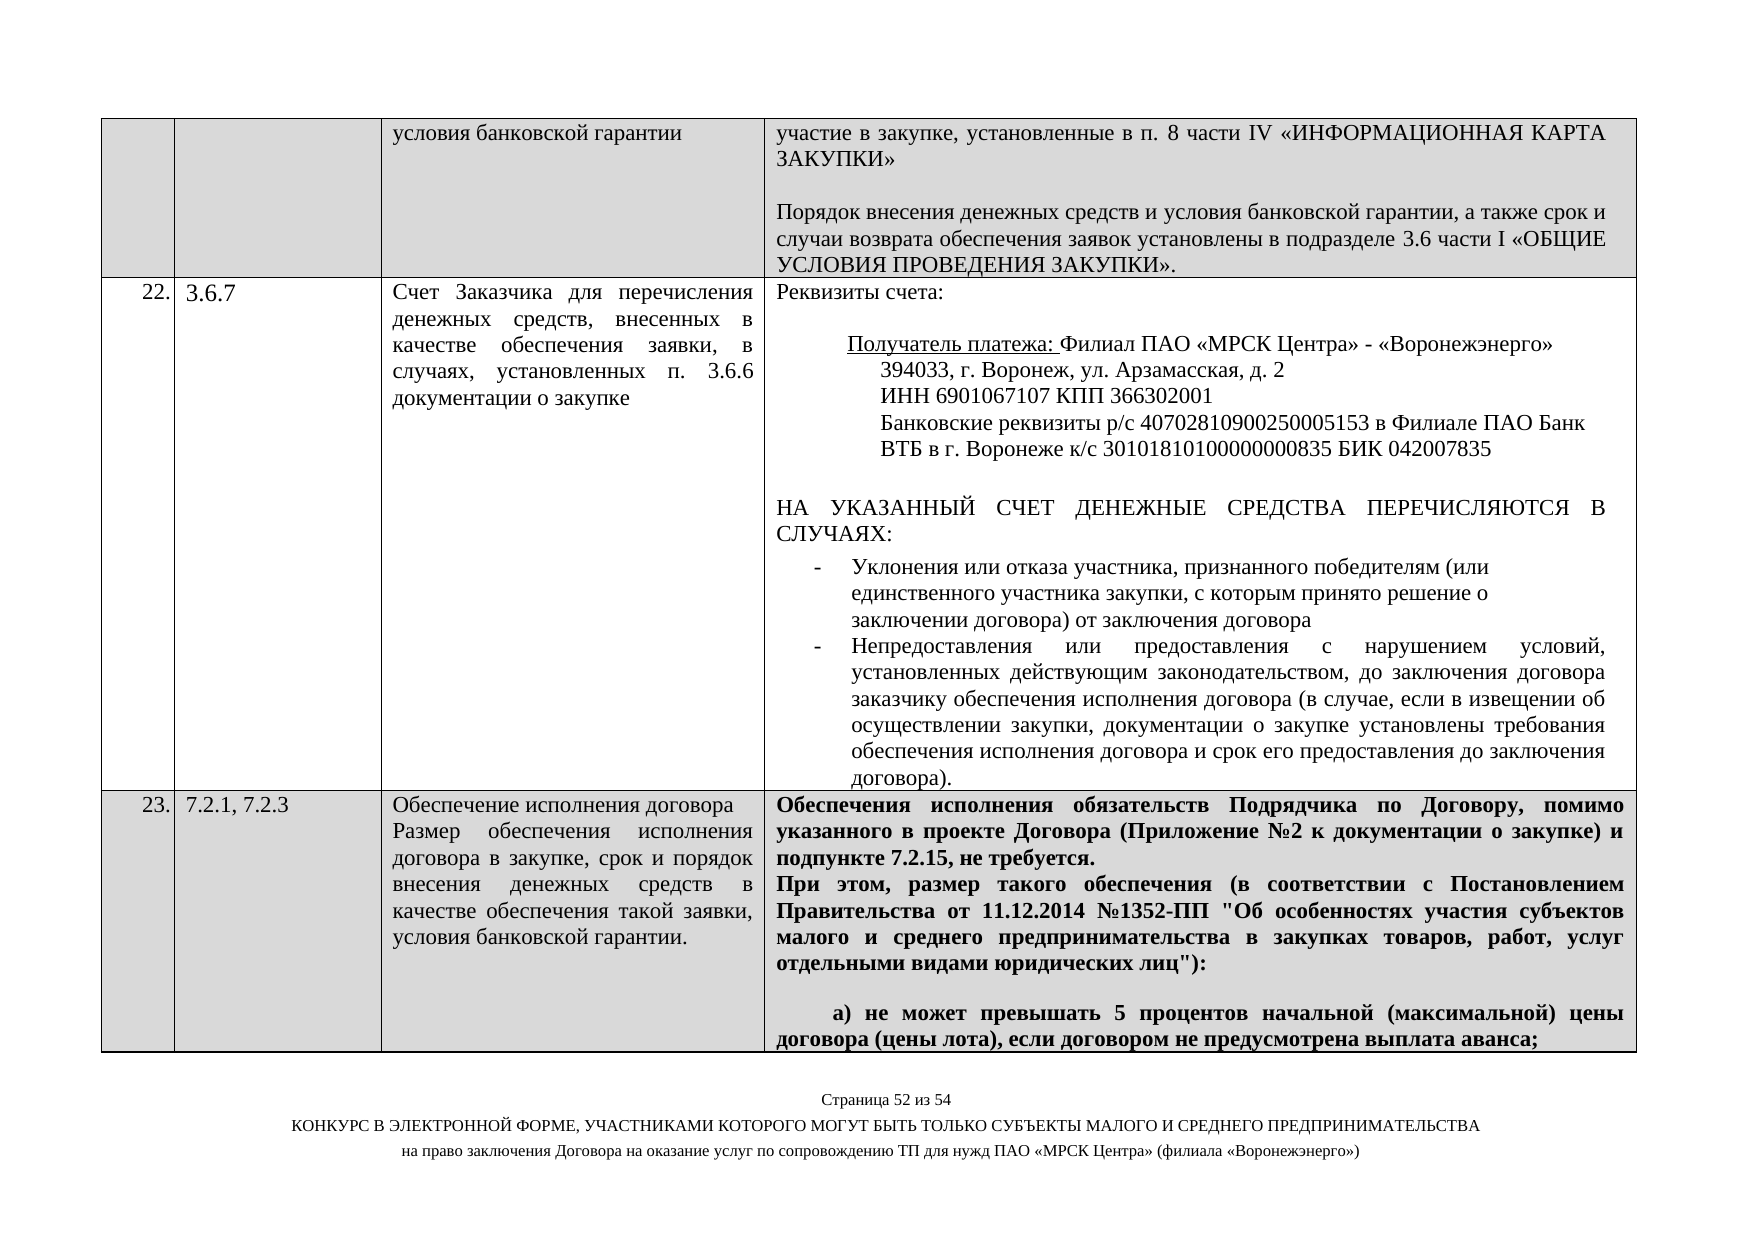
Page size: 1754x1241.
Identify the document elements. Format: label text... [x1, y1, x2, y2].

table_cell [382, 791, 764, 1051]
table_cell Счет Заказчика для перечисления денежных средств, внесенных в качестве обеспечения заявки, в случаях, установленных п. 3.6.6 документации о закупке [382, 278, 764, 790]
table_cell [102, 791, 174, 1051]
table_cell 3.6 [175, 119, 381, 277]
table_cell Реквизиты счета: Получатель платежа: Филиал ПАО «МРСК Центра» - «Воронежэнерго» 394033, г. Воронеж, ул. Арзамасская, д. 2 ИНН 6901067107 КПП 366302001 Банковские реквизиты р/с 40702810900250005153 в Филиале ПАО Банк ВТБ в г. Воронеже к/с 30101810100000000835 БИК 042007835 НА УКАЗАННЫЙ СЧЕТ ДЕНЕЖНЫЕ СРЕДСТВА ПЕРЕЧИСЛЯЮТСЯ В СЛУЧАЯХ: Уклонения или отказа участника, признанного победителям (или единственного участника закупки, с которым принято решение о заключении договора) от заключения договора Непредоставления или предоставления с нарушением условий, установленных действующим законодательством, до заключения договора заказчику обеспечения исполнения договора (в случае, если в извещении об осуществлении закупки, документации о закупке установлены требования обеспечения исполнения договора и срок его предоставления до заключения договора). [765, 278, 1636, 790]
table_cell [765, 791, 1636, 1051]
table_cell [382, 119, 764, 277]
table_cell [102, 119, 174, 277]
table_cell 3.6.7 [175, 278, 381, 790]
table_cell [765, 119, 1636, 277]
table_cell 7.2.1, 7.2.3 [175, 791, 381, 1051]
table_cell [102, 278, 174, 790]
